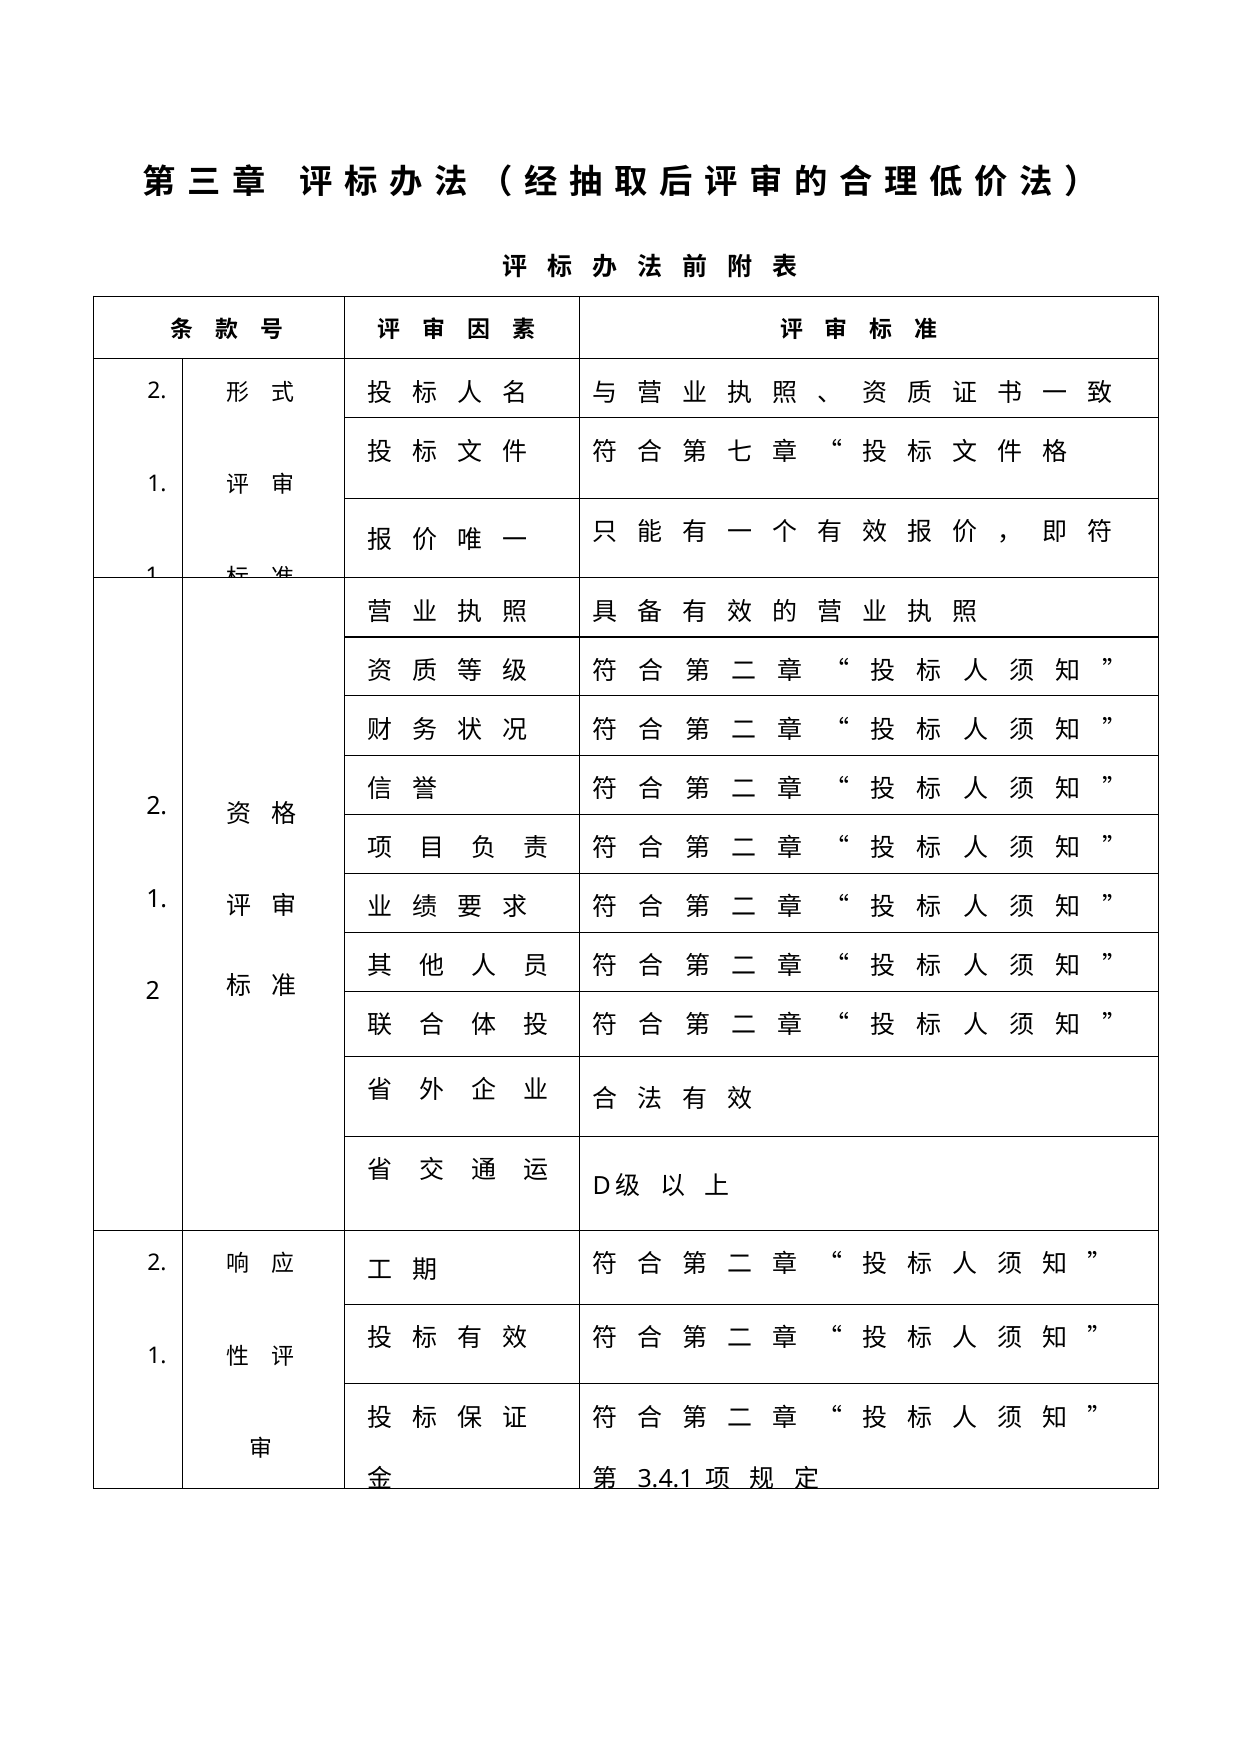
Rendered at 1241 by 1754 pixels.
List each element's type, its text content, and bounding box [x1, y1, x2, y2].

table_cell 符合第二章“投标人须知”第1.4.1 项规定 [580, 874, 1158, 932]
table_cell 2.1.1 [94, 359, 182, 577]
table_cell 2.1.2 [94, 578, 182, 1230]
table_cell 投标有效期 [345, 1305, 579, 1383]
table_cell 资质等级 [345, 638, 579, 695]
table_cell 营业执照 [345, 578, 579, 636]
subtitle 第三章 评标办法（经抽取后评审的合理低价法） [142, 148, 1110, 210]
table_cell 省交通运输厅信用等级评价 [345, 1137, 579, 1230]
table_cell 符合第二章“投标人须知”第3.3.1项规定 [580, 1305, 1158, 1383]
table_cell 符合第七章“投标文件格式”的要求和符合第二章“投标人须知”第3.6.1 项要求 [580, 418, 1158, 498]
table_header 条款号 [94, 297, 344, 358]
table_header 评审因素 [345, 297, 579, 358]
table_cell 符合第二章“投标人须知”第3.4.1 项规定 [580, 1384, 1158, 1488]
table_cell 项目负责人 [345, 815, 579, 873]
table_cell 符合第二章“投标人须知”第1.4.1 项规定 [580, 933, 1158, 991]
table_header 评审标准 [580, 297, 1158, 358]
table_cell 只能有一个有效报价，即符合第二章“投标人须知”第8.2款要求 [580, 499, 1158, 577]
table_cell 合法有效 [580, 1057, 1158, 1136]
table_cell 省外企业入川备案 [345, 1057, 579, 1136]
table_cell 响应性评审 标准 [183, 1231, 344, 1488]
table_cell 信誉 [345, 756, 579, 813]
table_cell 具备有效的营业执照 [580, 578, 1158, 636]
table_cell 业绩要求 [345, 874, 579, 932]
table_cell 符合第二章“投标人须知”第1.4.1 项规定 [580, 696, 1158, 754]
table_cell 2.1.3 [94, 1231, 182, 1488]
table_cell 工期 [345, 1231, 579, 1304]
table_cell 财务状况 [345, 696, 579, 754]
table_cell 符合第二章“投标人须知”第1.3.2 项规定 [580, 1231, 1158, 1304]
table_cell 与营业执照、资质证书一致 [580, 359, 1158, 417]
table_cell 符合第二章“投标人须知”第1.4.1 项规定 [580, 756, 1158, 813]
table_cell 资格评审 标准 [183, 578, 344, 1230]
table_cell 报价唯一 [345, 499, 579, 577]
text 评标办法前附表 [142, 234, 1110, 296]
table_cell 投标文件格式 [345, 418, 579, 498]
table_cell 联合体投标人 [345, 992, 579, 1056]
table_cell 形式评审标准 [183, 359, 344, 577]
table_cell 符合第二章“投标人须知”第1.4.2 项规定（如有） [580, 992, 1158, 1056]
table_cell 符合第二章“投标人须知”第1.4.1 项规定 [580, 638, 1158, 695]
table_cell 其他人员要求 [345, 933, 579, 991]
table_cell 投标人名称 [345, 359, 579, 417]
table_cell 符合第二章“投标人须知”第1.4.1 项规定 [580, 815, 1158, 873]
table_cell 投标保证金 [345, 1384, 579, 1488]
table_cell D级以上 [580, 1137, 1158, 1230]
